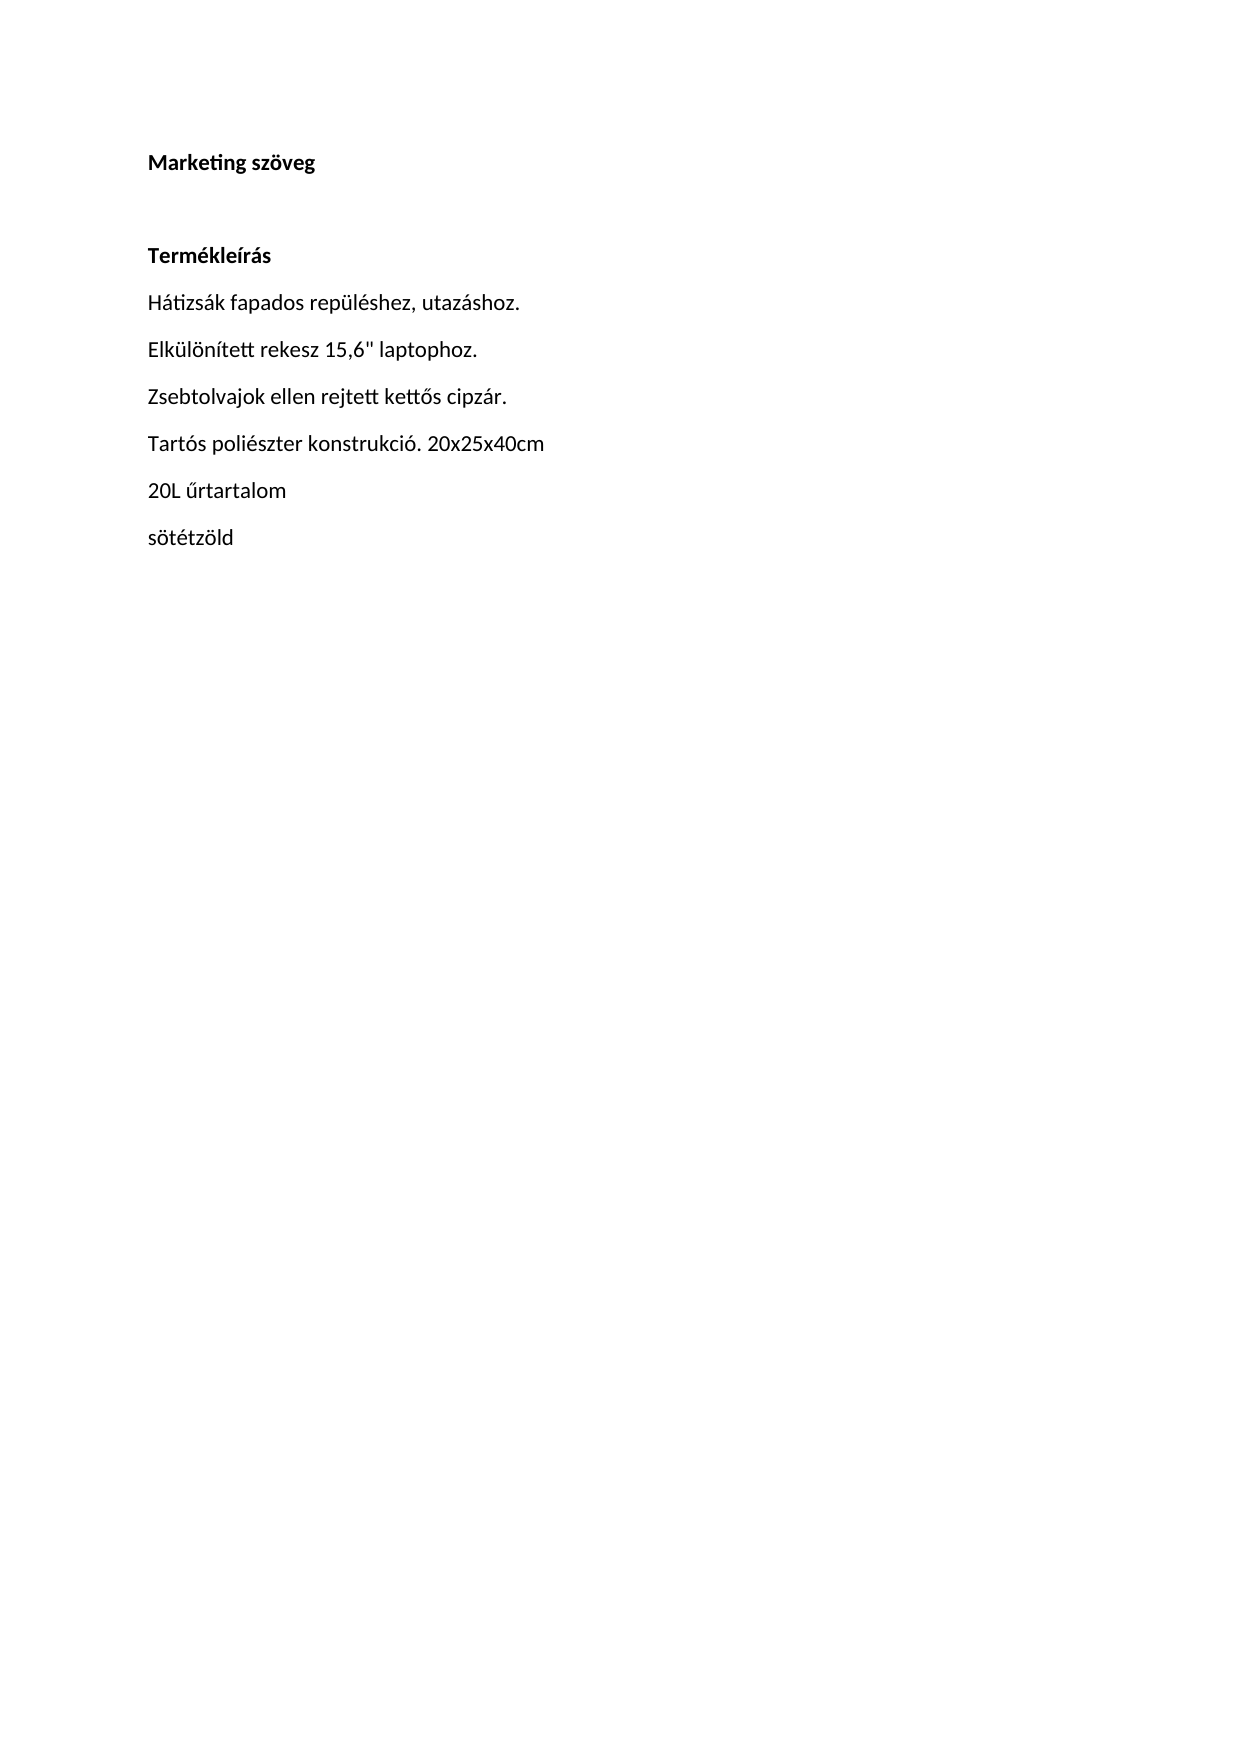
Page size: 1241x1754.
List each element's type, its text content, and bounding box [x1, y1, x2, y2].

text Marketing szöveg [148, 148, 1093, 176]
text Elkülönített rekesz 15,6" laptophoz. [148, 335, 1093, 363]
text Hátizsák fapados repüléshez, utazáshoz. [148, 288, 1093, 316]
text sötétzöld [148, 523, 1093, 551]
text Zsebtolvajok ellen rejtett kettős cipzár. [148, 382, 1093, 410]
text Tartós poliészter konstrukció. 20x25x40cm [148, 429, 1093, 457]
text Termékleírás [148, 241, 1093, 269]
text 20L űrtartalom [148, 476, 1093, 504]
